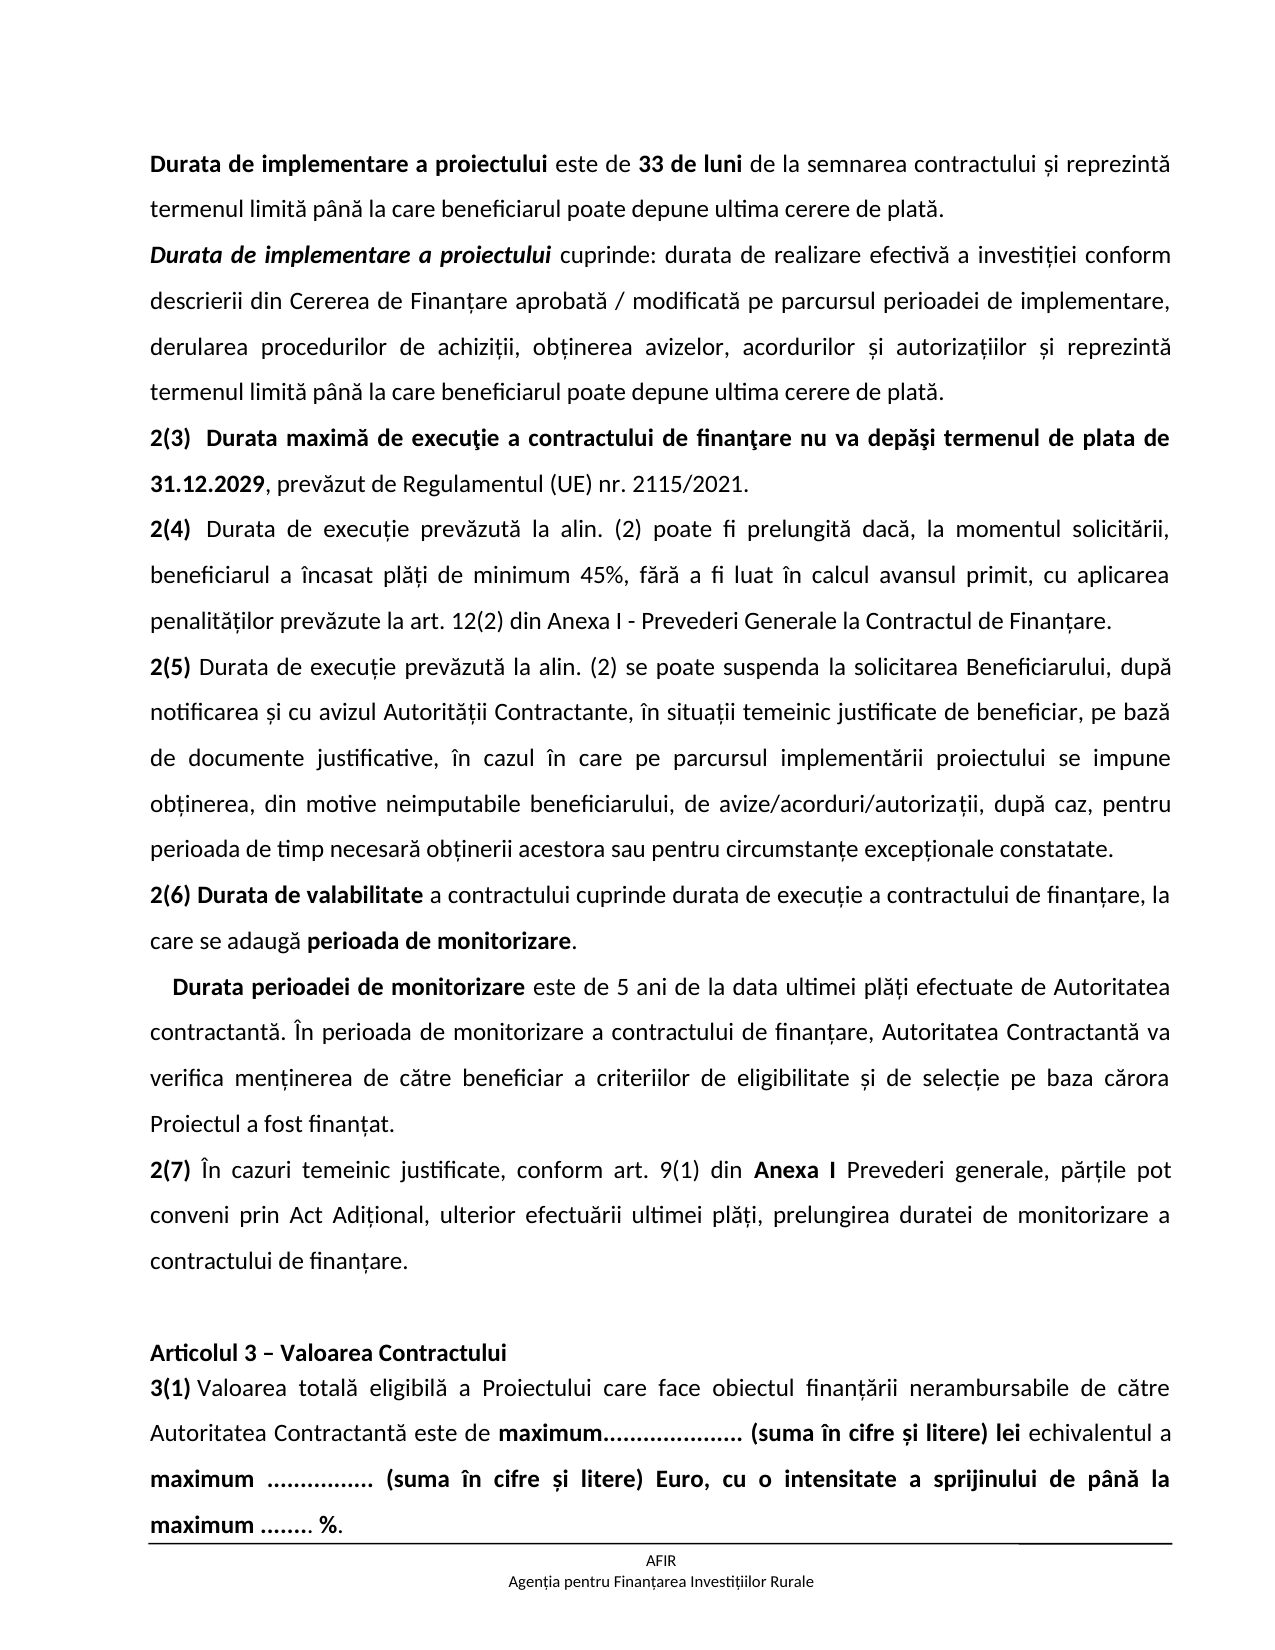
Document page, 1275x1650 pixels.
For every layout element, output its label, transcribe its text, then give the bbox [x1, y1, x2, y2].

text 2(3) Durata maximă de execuţie a contractului de finanţare nu va depăşi termenul de plata de 31.12.2029, prevăzut de Regulamentul (UE) nr. 2115/2021. [150, 422, 1172, 498]
text 2(5) Durata de execuție prevăzută la alin. (2) se poate suspenda la solicitarea Beneficiarului, după notificarea şi cu avizul Autorității Contractante, în situații temeinic justificate de beneficiar, pe bază de documente justificative, în cazul în care pe parcursul implementării proiectului se impune obținerea, din motive neimputabile beneficiarului, de avize/acorduri/autorizații, după caz, pentru perioada de timp necesară obținerii acestora sau pentru circumstanţe excepţionale constatate. [150, 651, 1172, 864]
text 2(4) Durata de execuție prevăzută la alin. (2) poate fi prelungită dacă, la momentul solicitării, beneficiarul a încasat plăţi de minimum 45%, fără a fi luat în calcul avansul primit, cu aplicarea penalităţilor prevăzute la art. 12(2) din Anexa I - Prevederi Generale la Contractul de Finanţare. [150, 513, 1172, 636]
text Articolul 3 – Valoarea Contractului [150, 1337, 1172, 1367]
text 3(1) Valoarea totală eligibilă a Proiectului care face obiectul finanţării nerambursabile de către Autoritatea Contractantă este de maximum..................... (suma în cifre şi litere) lei echivalentul a maximum ................ (suma în cifre şi litere) Euro, cu o intensitate a sprijinului de până la maximum ........ %. [150, 1372, 1172, 1539]
text 2(6) Durata de valabilitate a contractului cuprinde durata de execuţie a contractului de finanţare, la care se adaugă perioada de monitorizare. [75, 879, 1172, 956]
text 2(7) În cazuri temeinic justificate, conform art. 9(1) din Anexa I Prevederi generale, părţile pot conveni prin Act Adiţional, ulterior efectuării ultimei plăţi, prelungirea duratei de monitorizare a contractului de finanţare. [150, 1154, 1172, 1276]
text Durata perioadei de monitorizare este de 5 ani de la data ultimei plăţi efectuate de Autoritatea contractantă. În perioada de monitorizare a contractului de finanţare, Autoritatea Contractantă va verifica menţinerea de către beneficiar a criteriilor de eligibilitate şi de selecţie pe baza cărora Proiectul a fost finanțat. [75, 971, 1172, 1138]
text Durata de implementare a proiectului cuprinde: durata de realizare efectivă a investiției conform descrierii din Cererea de Finanțare aprobată / modificată pe parcursul perioadei de implementare, derularea procedurilor de achiziţii, obținerea avizelor, acordurilor și autorizațiilor și reprezintă termenul limită până la care beneficiarul poate depune ultima cerere de plată. [150, 239, 1172, 407]
text Durata de implementare a proiectului este de 33 de luni de la semnarea contractului şi reprezintă termenul limită până la care beneficiarul poate depune ultima cerere de plată. [150, 148, 1172, 224]
